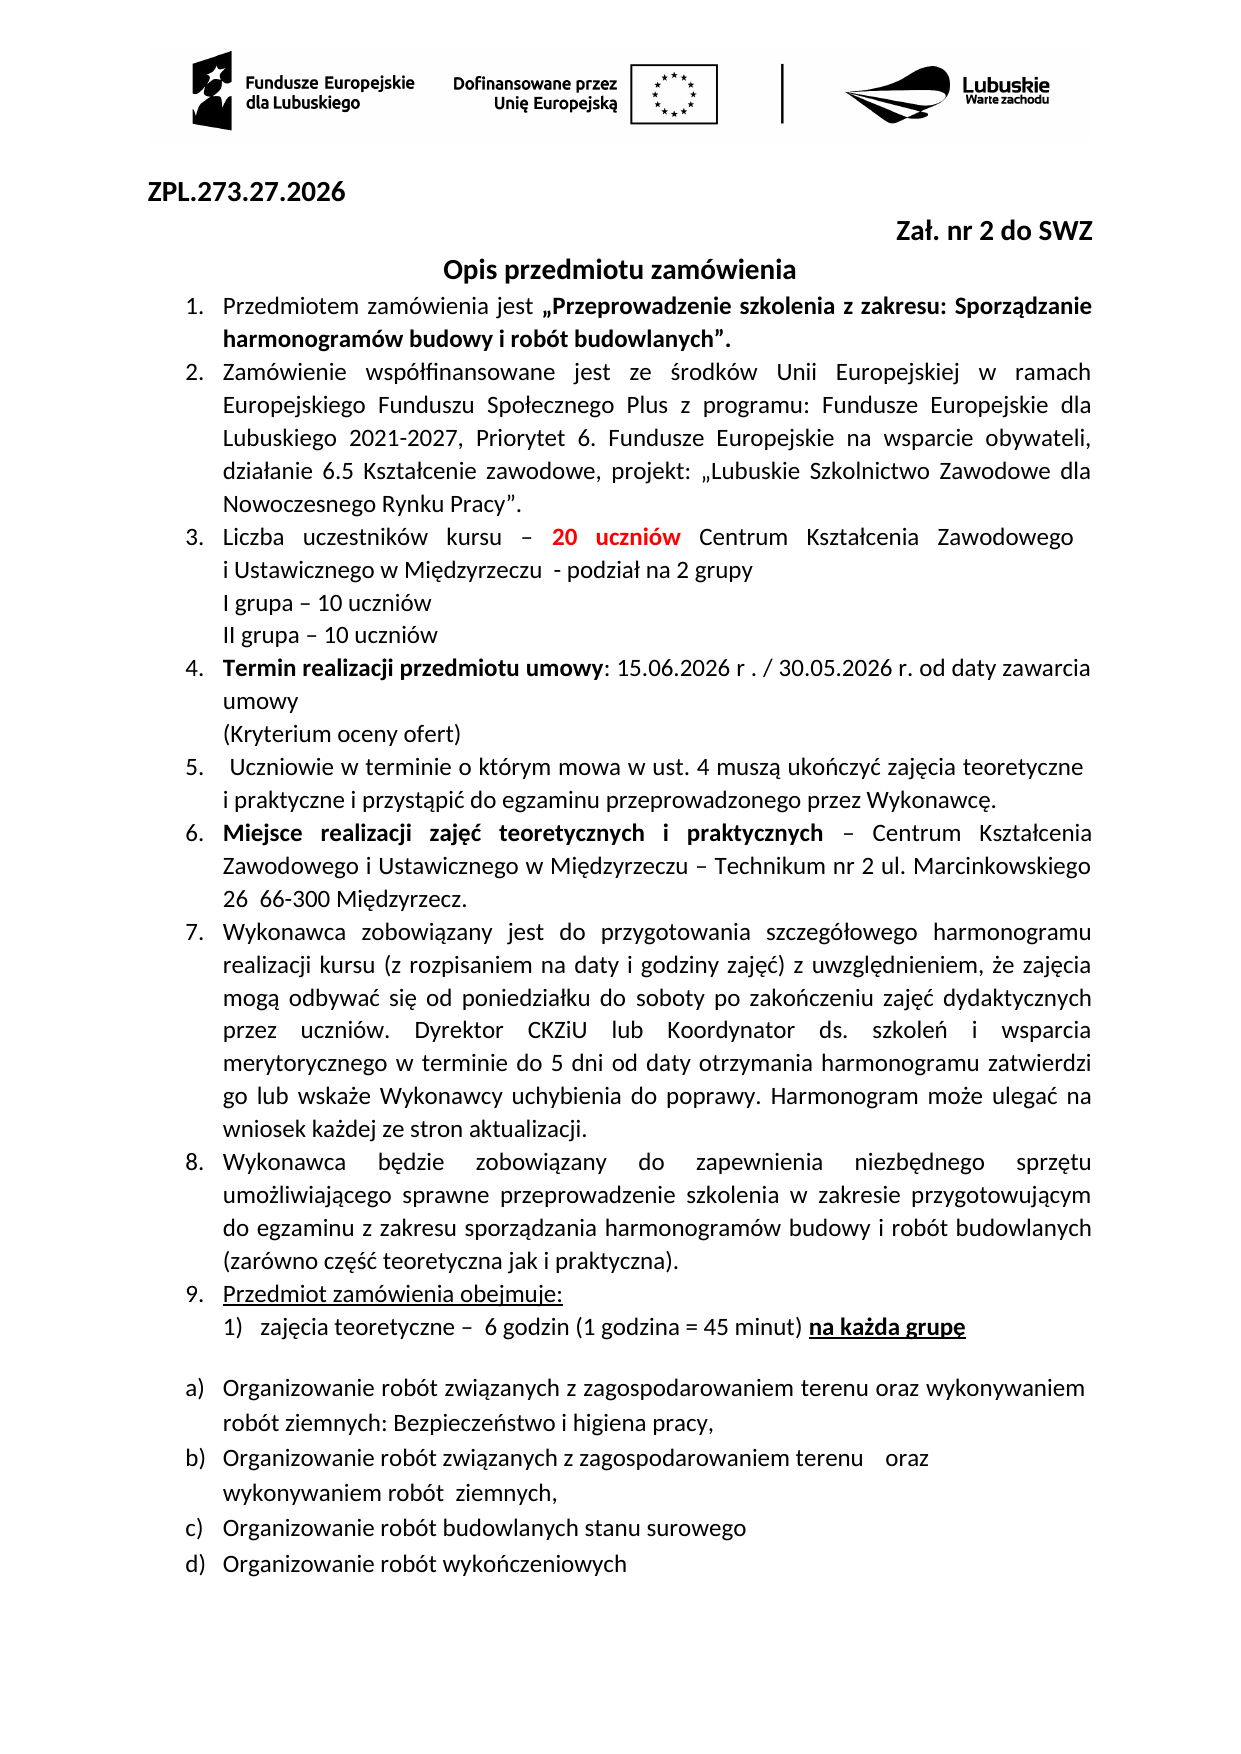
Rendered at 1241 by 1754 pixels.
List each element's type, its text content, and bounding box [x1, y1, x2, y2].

list Organizowanie robót związanych z zagospodarowaniem terenu oraz wykonywaniem robót ziemnych: Bezpieczeństwo i higiena pracy, [185, 1373, 1086, 1438]
list Termin realizacji przedmiotu umowy: 15.06.2026 r . / 30.05.2026 r. od daty zawarcia umowy (Kryterium oceny ofert) [185, 653, 1093, 749]
list Wykonawca będzie zobowiązany do zapewnienia niezbędnego sprzętu umożliwiającego sprawne przeprowadzenie szkolenia w zakresie przygotowującym do egzaminu z zakresu sporządzania harmonogramów budowy i robót budowlanych (zarówno część teoretyczna jak i praktyczna). [185, 1146, 1093, 1276]
list Organizowanie robót związanych z zagospodarowaniem terenu oraz wykonywaniem robót ziemnych, [185, 1443, 1086, 1508]
list Miejsce realizacji zajęć teoretycznych i praktycznych – Centrum Kształcenia Zawodowego i Ustawicznego w Międzyrzeczu – Technikum nr 2 ul. Marcinkowskiego 26 66-300 Międzyrzecz. [185, 817, 1093, 913]
list Przedmiotem zamówienia jest „Przeprowadzenie szkolenia z zakresu: Sporządzanie harmonogramów budowy i robót budowlanych”. [185, 291, 1093, 354]
list Liczba uczestników kursu – 20 uczniów Centrum Kształcenia Zawodowego i Ustawicznego w Międzyrzeczu - podział na 2 grupy [185, 521, 1093, 584]
list Organizowanie robót wykończeniowych [185, 1548, 1093, 1578]
list Przedmiot zamówienia obejmuje: [185, 1278, 1093, 1308]
list Organizowanie robót budowlanych stanu surowego [185, 1513, 1093, 1543]
text Zał. nr 2 do SWZ [148, 212, 1093, 248]
text II grupa – 10 uczniów [223, 620, 1093, 650]
picture [147, 44, 1093, 143]
text ZPL.273.27.2026 [148, 173, 1093, 208]
list zajęcia teoretyczne – 6 godzin (1 godzina = 45 minut) na każda grupę [223, 1311, 1093, 1341]
list Zamówienie współfinansowane jest ze środków Unii Europejskiej w ramach Europejskiego Funduszu Społecznego Plus z programu: Fundusze Europejskie dla Lubuskiego 2021-2027, Priorytet 6. Fundusze Europejskie na wsparcie obywateli, działanie 6.5 Kształcenie zawodowe, projekt: „Lubuskie Szkolnictwo Zawodowe dla Nowoczesnego Rynku Pracy”. [185, 356, 1093, 518]
text I grupa – 10 uczniów [223, 587, 1093, 617]
list Uczniowie w terminie o którym mowa w ust. 4 muszą ukończyć zajęcia teoretyczne i praktyczne i przystąpić do egzaminu przeprowadzonego przez Wykonawcę. [185, 751, 1093, 815]
list Wykonawca zobowiązany jest do przygotowania szczegółowego harmonogramu realizacji kursu (z rozpisaniem na daty i godziny zajęć) z uwzględnieniem, że zajęcia mogą odbywać się od poniedziałku do soboty po zakończeniu zajęć dydaktycznych przez uczniów. Dyrektor CKZiU lub Koordynator ds. szkoleń i wsparcia merytorycznego w terminie do 5 dni od daty otrzymania harmonogramu zatwierdzi go lub wskaże Wykonawcy uchybienia do poprawy. Harmonogram może ulegać na wniosek każdej ze stron aktualizacji. [185, 916, 1093, 1144]
text Opis przedmiotu zamówienia [148, 251, 1093, 287]
